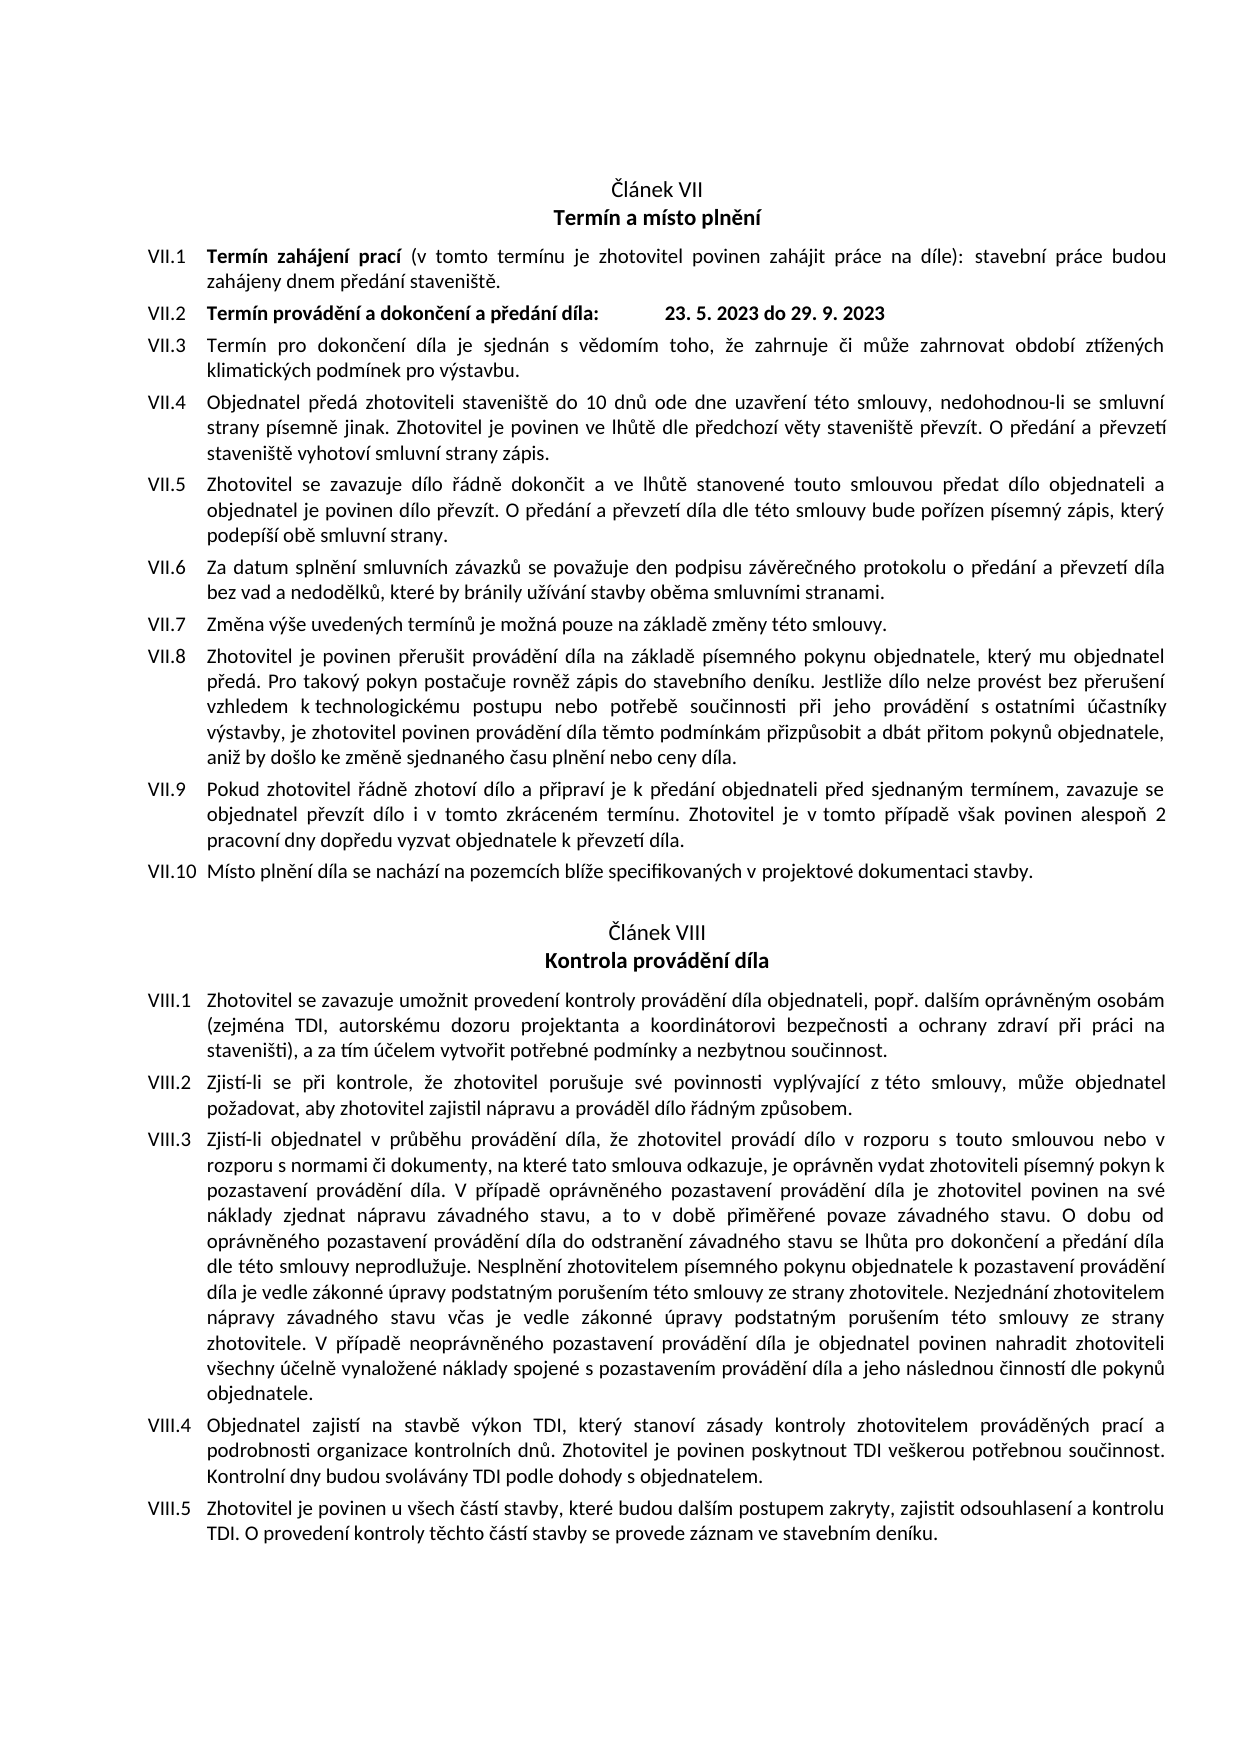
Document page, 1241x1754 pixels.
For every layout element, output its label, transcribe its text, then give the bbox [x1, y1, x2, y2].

list Zjistí-li objednatel v průběhu provádění díla, že zhotovitel provádí dílo v rozporu s touto smlouvou nebo v rozporu s normami či dokumenty, na které tato smlouva odkazuje, je oprávněn vydat zhotoviteli písemný pokyn k pozastavení provádění díla. V případě oprávněného pozastavení provádění díla je zhotovitel povinen na své náklady zjednat nápravu závadného stavu, a to v době přiměřené povaze závadného stavu. O dobu od oprávněného pozastavení provádění díla do odstranění závadného stavu se lhůta pro dokončení a předání díla dle této smlouvy neprodlužuje. Nesplnění zhotovitelem písemného pokynu objednatele k pozastavení provádění díla je vedle zákonné úpravy podstatným porušením této smlouvy ze strany zhotovitele. Nezjednání zhotovitelem nápravy závadného stavu včas je vedle zákonné úpravy podstatným porušením této smlouvy ze strany zhotovitele. V případě neoprávněného pozastavení provádění díla je objednatel povinen nahradit zhotoviteli všechny účelně vynaložené náklady spojené s pozastavením provádění díla a jeho následnou činností dle pokynů objednatele. [148, 1126, 1167, 1406]
list Pokud zhotovitel řádně zhotoví dílo a připraví je k předání objednateli před sjednaným termínem, zavazuje se objednatel převzít dílo i v tomto zkráceném termínu. Zhotovitel je v tomto případě však povinen alespoň 2 pracovní dny dopředu vyzvat objednatele k převzetí díla. [148, 776, 1167, 852]
text Kontrola provádění díla [148, 946, 1167, 974]
list Objednatel zajistí na stavbě výkon TDI, který stanoví zásady kontroly zhotovitelem prováděných prací a podrobnosti organizace kontrolních dnů. Zhotovitel je povinen poskytnout TDI veškerou potřebnou součinnost. Kontrolní dny budou svolávány TDI podle dohody s objednatelem. [148, 1412, 1167, 1488]
list Termín provádění a dokončení a předání díla: 23. 5. 2023 do 29. 9. 2023 [148, 300, 1167, 326]
list Zhotovitel je povinen přerušit provádění díla na základě písemného pokynu objednatele, který mu objednatel předá. Pro takový pokyn postačuje rovněž zápis do stavebního deníku. Jestliže dílo nelze provést bez přerušení vzhledem k technologickému postupu nebo potřebě součinnosti při jeho provádění s ostatními účastníky výstavby, je zhotovitel povinen provádění díla těmto podmínkám přizpůsobit a dbát přitom pokynů objednatele, aniž by došlo ke změně sjednaného času plnění nebo ceny díla. [148, 643, 1167, 770]
list Změna výše uvedených termínů je možná pouze na základě změny této smlouvy. [148, 611, 1167, 637]
list Zhotovitel je povinen u všech částí stavby, které budou dalším postupem zakryty, zajistit odsouhlasení a kontrolu TDI. O provedení kontroly těchto částí stavby se provede záznam ve stavebním deníku. [148, 1495, 1167, 1546]
list Zjistí-li se při kontrole, že zhotovitel porušuje své povinnosti vyplývající z této smlouvy, může objednatel požadovat, aby zhotovitel zajistil nápravu a prováděl dílo řádným způsobem. [148, 1069, 1167, 1120]
list Za datum splnění smluvních závazků se považuje den podpisu závěrečného protokolu o předání a převzetí díla bez vad a nedodělků, které by bránily užívání stavby oběma smluvními stranami. [148, 554, 1167, 605]
list Termín zahájení prací (v tomto termínu je zhotovitel povinen zahájit práce na díle): stavební práce budou zahájeny dnem předání staveniště. [148, 243, 1167, 294]
list Zhotovitel se zavazuje dílo řádně dokončit a ve lhůtě stanovené touto smlouvou předat dílo objednateli a objednatel je povinen dílo převzít. O předání a převzetí díla dle této smlouvy bude pořízen písemný zápis, který podepíší obě smluvní strany. [148, 472, 1167, 548]
text Termín a místo plnění [148, 203, 1167, 231]
list Zhotovitel se zavazuje umožnit provedení kontroly provádění díla objednateli, popř. dalším oprávněným osobám (zejména TDI, autorskému dozoru projektanta a koordinátorovi bezpečnosti a ochrany zdraví při práci na staveništi), a za tím účelem vytvořit potřebné podmínky a nezbytnou součinnost. [148, 987, 1167, 1063]
list Místo plnění díla se nachází na pozemcích blíže specifikovaných v projektové dokumentaci stavby. [148, 859, 1167, 884]
list Termín pro dokončení díla je sjednán s vědomím toho, že zahrnuje či může zahrnovat období ztížených klimatických podmínek pro výstavbu. [148, 332, 1167, 383]
list Objednatel předá zhotoviteli staveniště do 10 dnů ode dne uzavření této smlouvy, nedohodnou-li se smluvní strany písemně jinak. Zhotovitel je povinen ve lhůtě dle předchozí věty staveniště převzít. O předání a převzetí staveniště vyhotoví smluvní strany zápis. [148, 389, 1167, 465]
